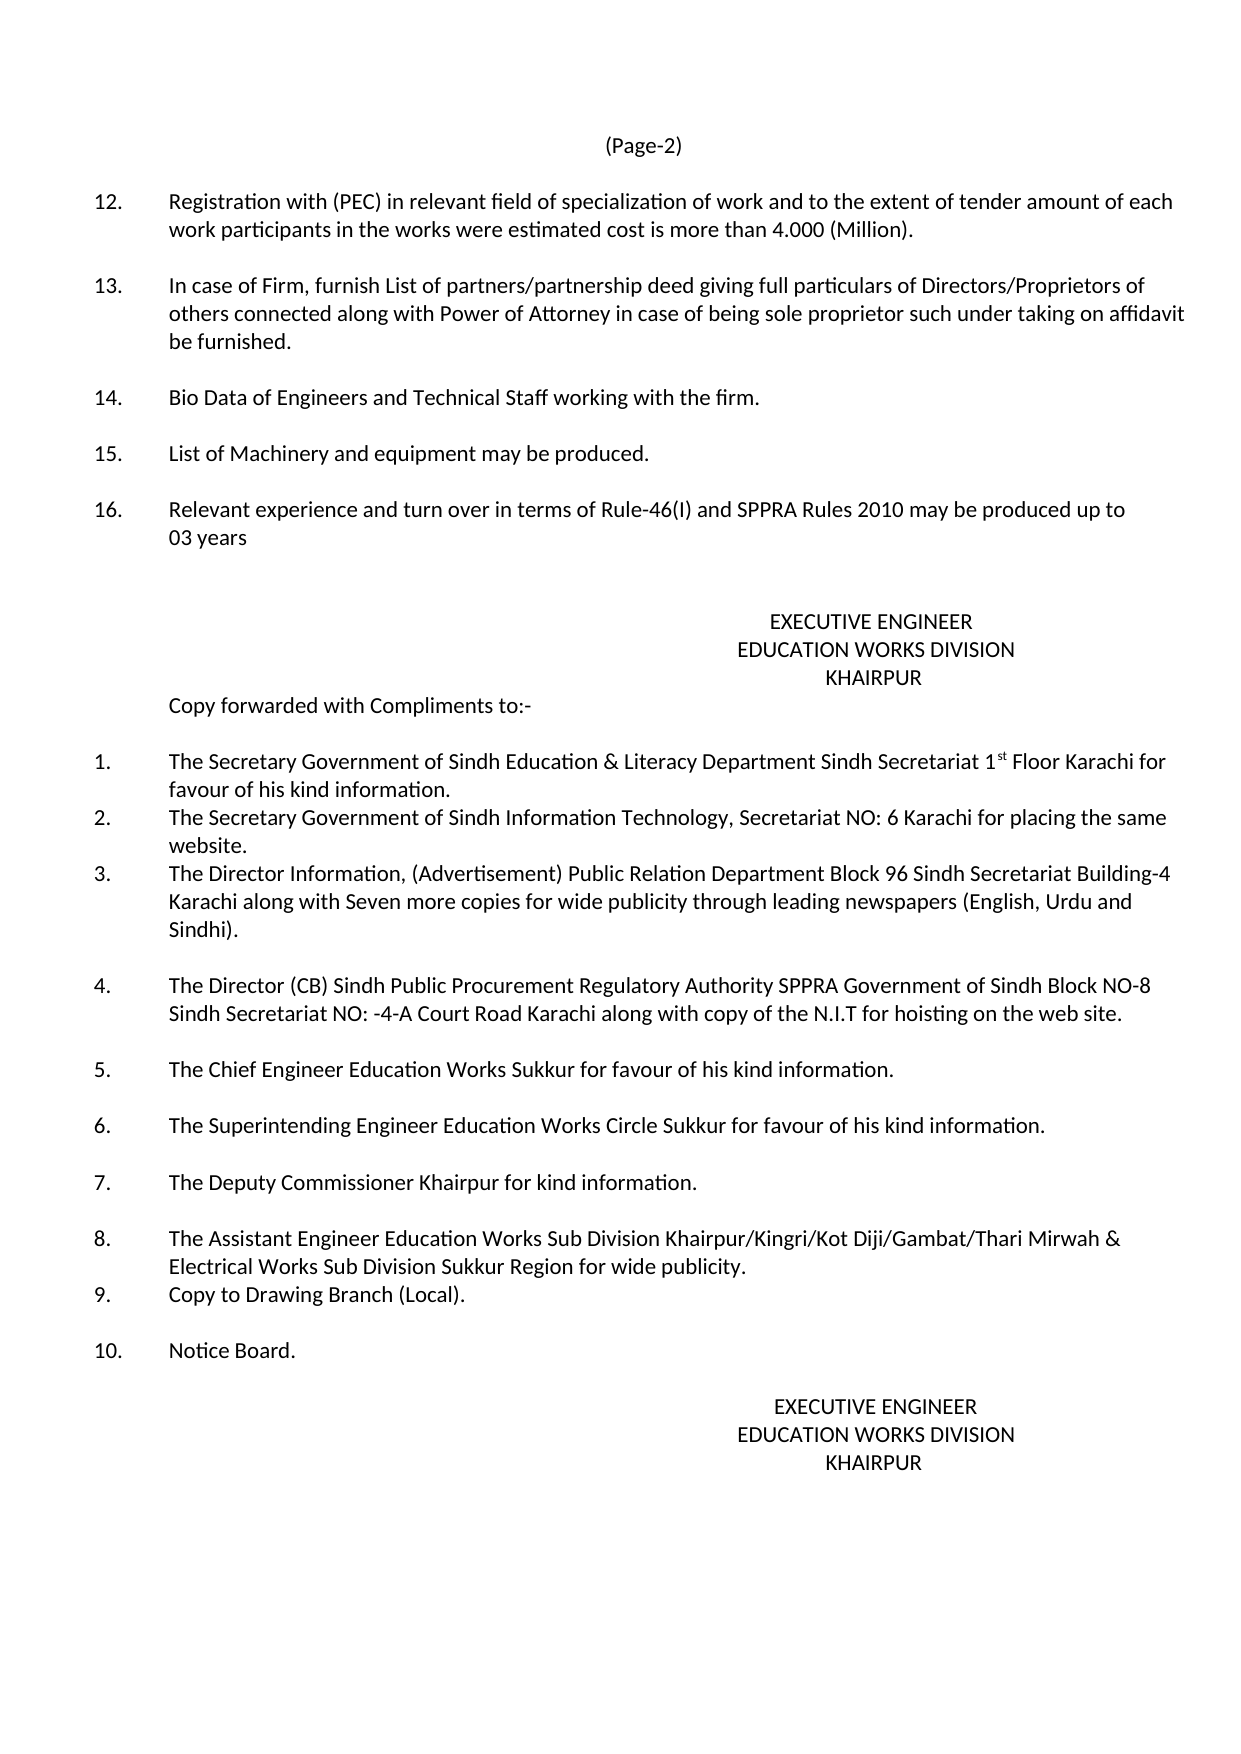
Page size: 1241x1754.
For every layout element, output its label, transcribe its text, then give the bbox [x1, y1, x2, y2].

text 15. List of Machinery and equipment may be produced. [94, 439, 1193, 467]
text 1. The Secretary Government of Sindh Education & Literacy Department Sindh Secretariat 1st Floor Karachi for favour of his kind information. [94, 747, 1193, 803]
text 3. The Director Information, (Advertisement) Public Relation Department Block 96 Sindh Secretariat Building-4 Karachi along with Seven more copies for wide publicity through leading newspapers (English, Urdu and Sindhi). [94, 859, 1193, 943]
text KHAIRPUR [94, 1448, 1193, 1476]
text EXECUTIVE ENGINEER [544, 607, 1193, 635]
text 5. The Chief Engineer Education Works Sukkur for favour of his kind information. [94, 1056, 1193, 1084]
text 14. Bio Data of Engineers and Technical Staff working with the firm. [94, 383, 1193, 411]
text 9. Copy to Drawing Branch (Local). [94, 1280, 1193, 1308]
text Copy forwarded with Compliments to:- [94, 691, 1193, 719]
text (Page-2) [94, 131, 1193, 159]
text 4. The Director (CB) Sindh Public Procurement Regulatory Authority SPPRA Government of Sindh Block NO-8 Sindh Secretariat NO: -4-A Court Road Karachi along with copy of the N.I.T for hoisting on the web site. [94, 972, 1193, 1028]
text EXECUTIVE ENGINEER [94, 1364, 1193, 1420]
text EDUCATION WORKS DIVISION [94, 635, 1193, 663]
text 2. The Secretary Government of Sindh Information Technology, Secretariat NO: 6 Karachi for placing the same website. [94, 803, 1193, 859]
text 8. The Assistant Engineer Education Works Sub Division Khairpur/Kingri/Kot Diji/Gambat/Thari Mirwah & Electrical Works Sub Division Sukkur Region for wide publicity. [94, 1224, 1193, 1280]
text EDUCATION WORKS DIVISION [94, 1420, 1193, 1448]
text 13. In case of Firm, furnish List of partners/partnership deed giving full particulars of Directors/Proprietors of others connected along with Power of Attorney in case of being sole proprietor such under taking on affidavit be furnished. [94, 271, 1193, 355]
text 16. Relevant experience and turn over in terms of Rule-46(I) and SPPRA Rules 2010 may be produced up to 03 years [94, 495, 1193, 551]
text 6. The Superintending Engineer Education Works Circle Sukkur for favour of his kind information. [94, 1112, 1193, 1140]
text 12. Registration with (PEC) in relevant field of specialization of work and to the extent of tender amount of each work participants in the works were estimated cost is more than 4.000 (Million). [94, 187, 1193, 243]
text 10. Notice Board. [94, 1336, 1193, 1364]
text 7. The Deputy Commissioner Khairpur for kind information. [94, 1168, 1193, 1196]
text KHAIRPUR [94, 663, 1193, 691]
